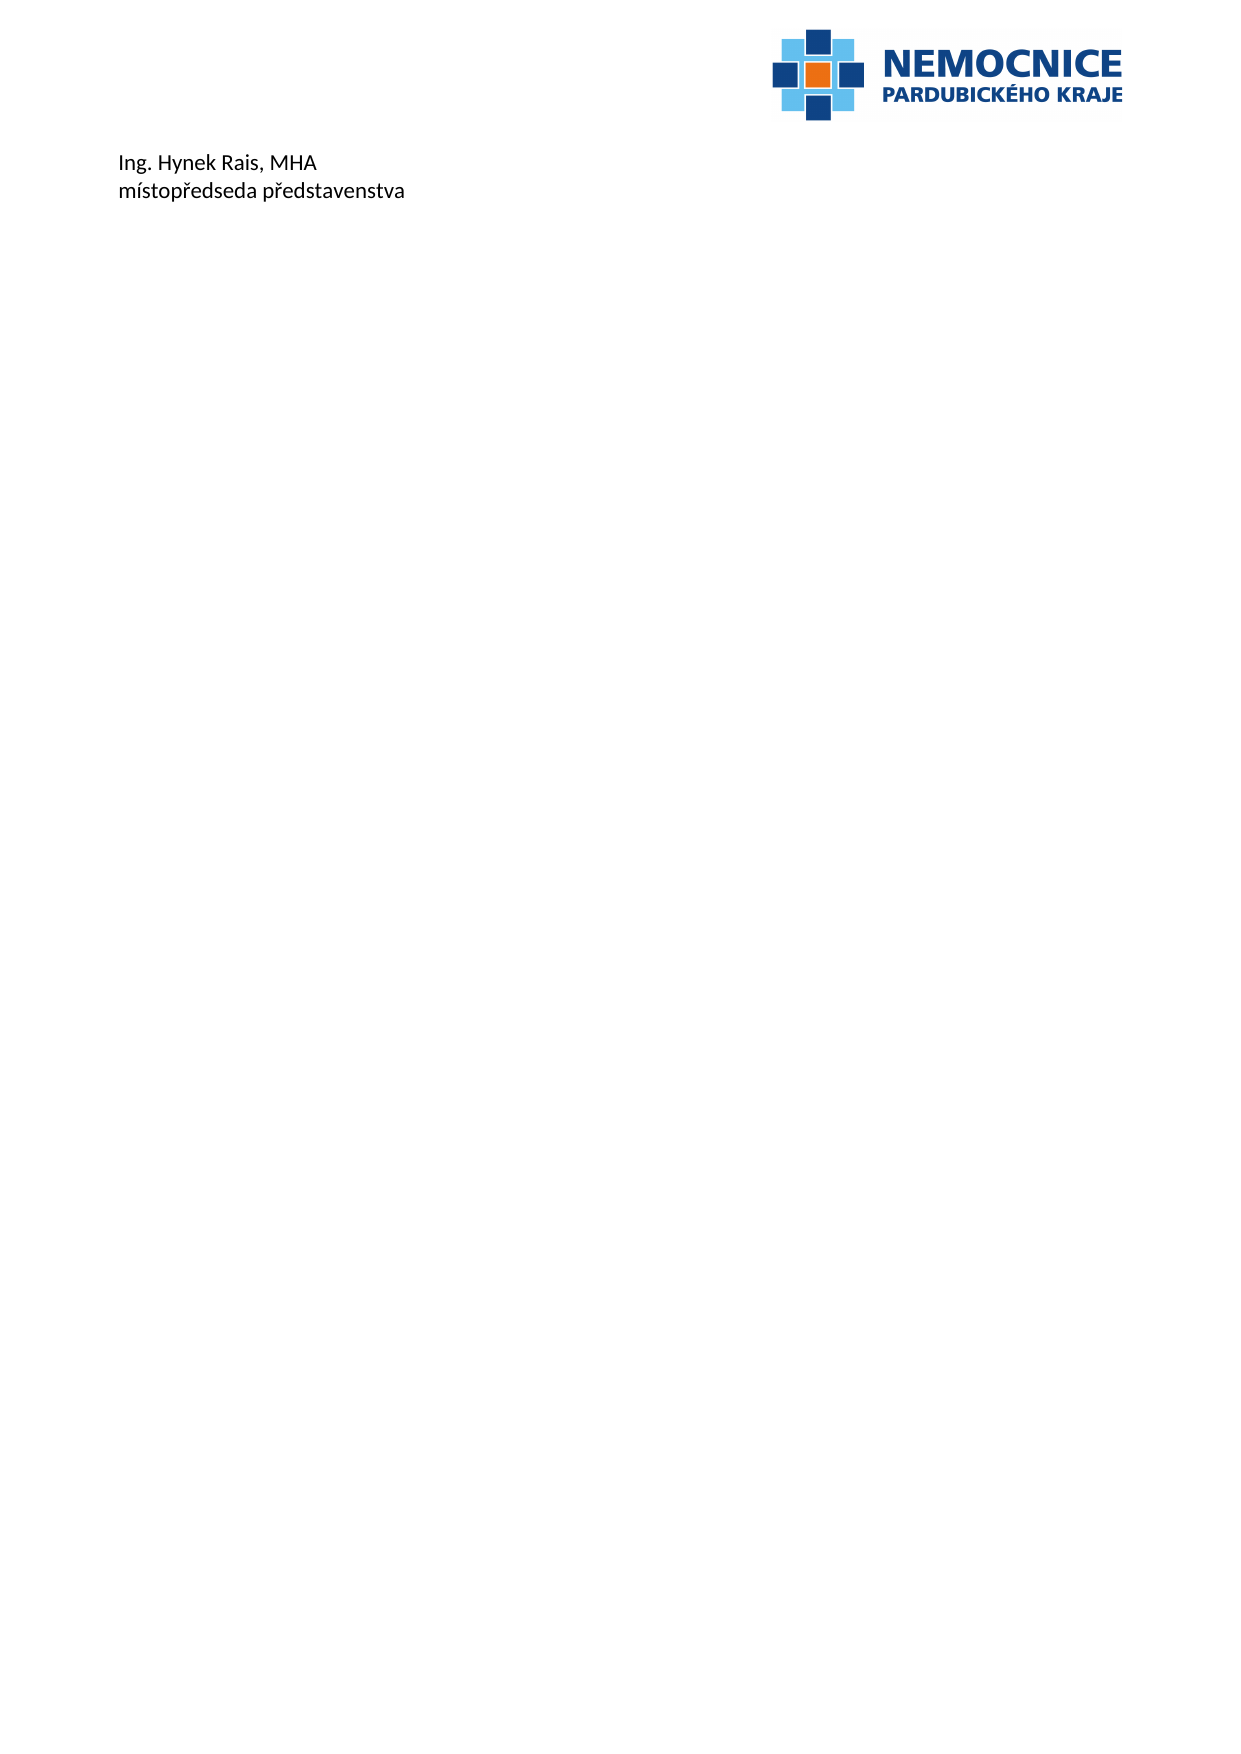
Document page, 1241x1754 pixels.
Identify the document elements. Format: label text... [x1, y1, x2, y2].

picture [771, 28, 1123, 122]
text místopředseda představenstva [118, 176, 1122, 204]
text Ing. Hynek Rais, MHA [118, 148, 1122, 176]
